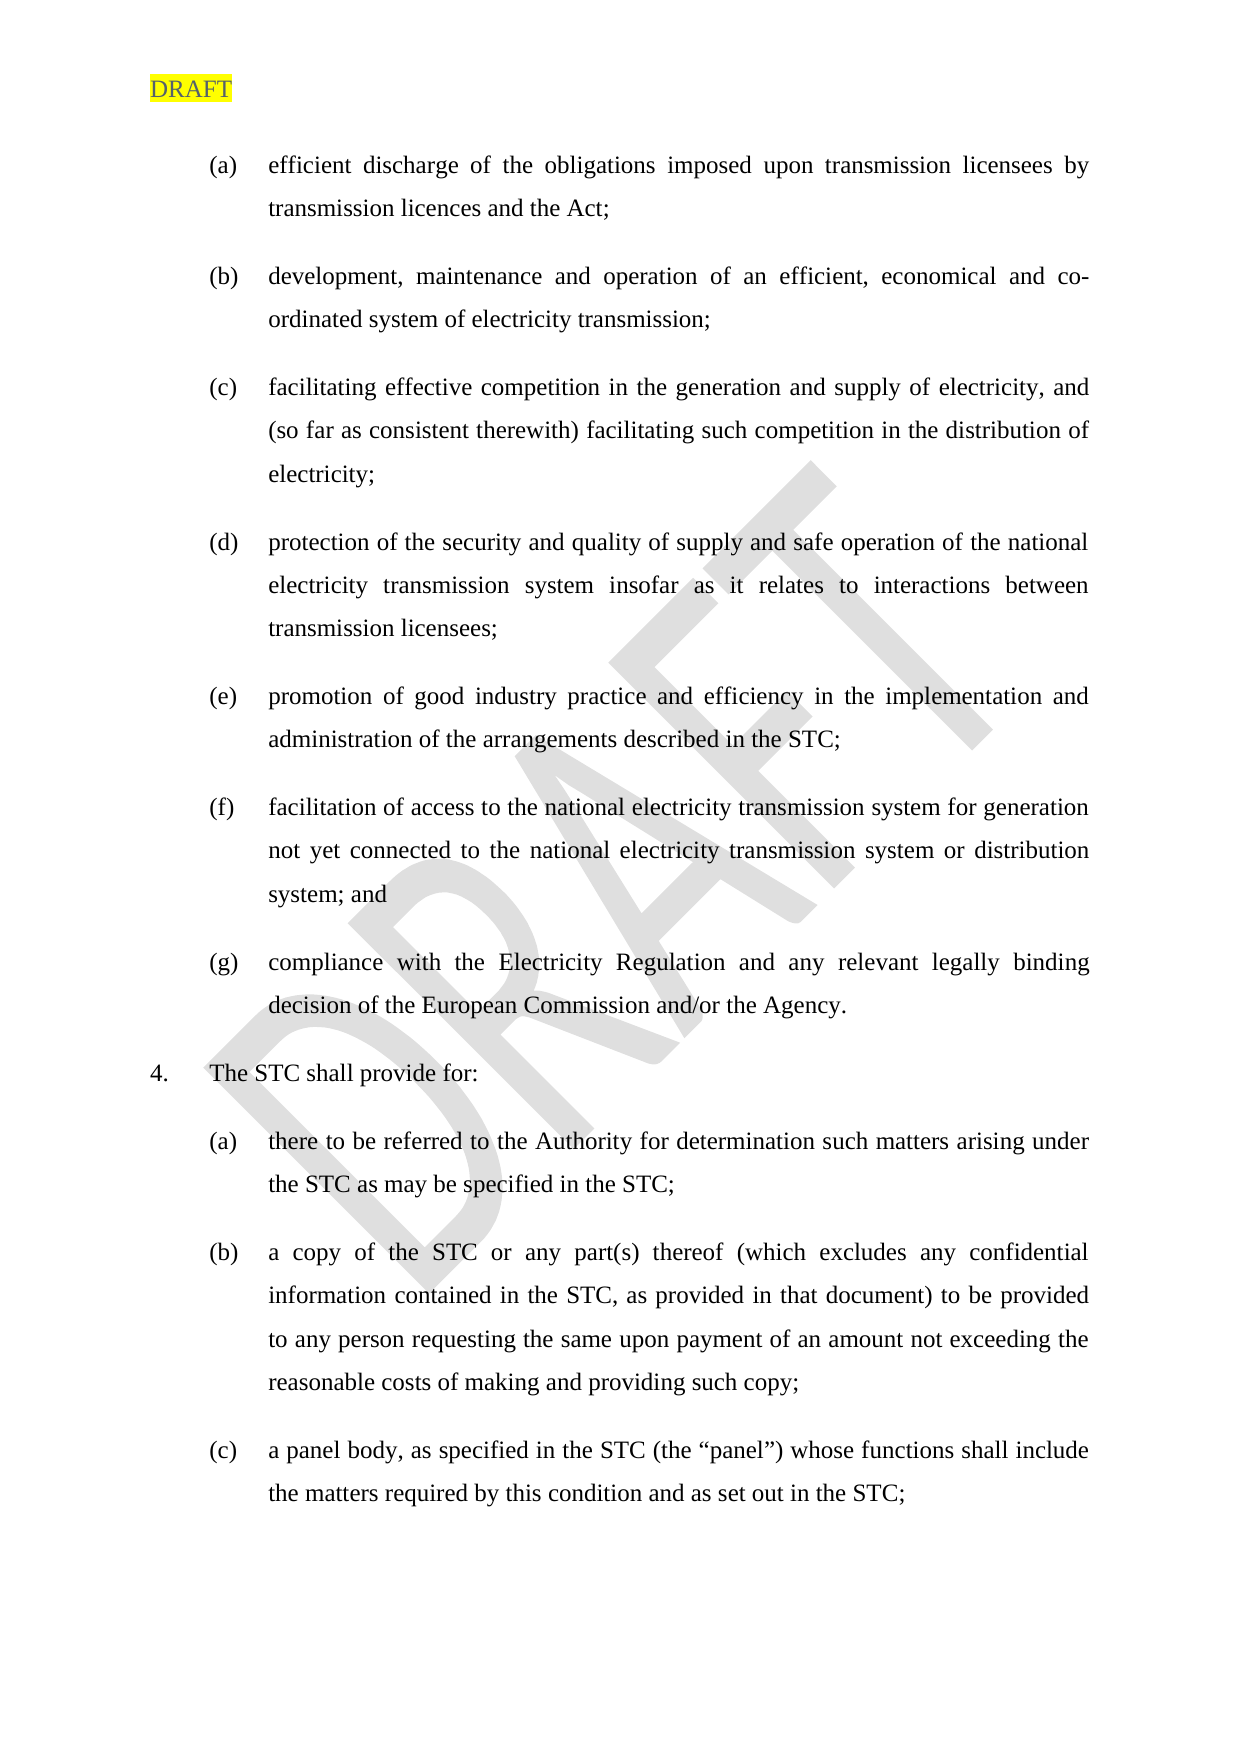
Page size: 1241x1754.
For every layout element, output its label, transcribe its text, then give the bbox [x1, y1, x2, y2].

list efficient discharge of the obligations imposed upon transmission licensees by transmission licences and the Act; [209, 150, 1090, 222]
list compliance with the Electricity Regulation and any relevant legally binding decision of the European Commission and/or the Agency. [209, 947, 1090, 1019]
list there to be referred to the Authority for determination such matters arising under the STC as may be specified in the STC; [209, 1126, 1090, 1198]
list promotion of good industry practice and efficiency in the implementation and administration of the arrangements described in the STC; [209, 681, 1090, 753]
list facilitating effective competition in the generation and supply of electricity, and (so far as consistent therewith) facilitating such competition in the distribution of electricity; [209, 372, 1090, 487]
list protection of the security and quality of supply and safe operation of the national electricity transmission system insofar as it relates to interactions between transmission licensees; [209, 527, 1090, 642]
list a copy of the STC or any part(s) thereof (which excludes any confidential information contained in the STC, as provided in that document) to be provided to any person requesting the same upon payment of an amount not exceeding the reasonable costs of making and providing such copy; [209, 1237, 1090, 1396]
list a panel body, as specified in the STC (the “panel”) whose functions shall include the matters required by this condition and as set out in the STC; [209, 1435, 1090, 1507]
list facilitation of access to the national electricity transmission system for generation not yet connected to the national electricity transmission system or distribution system; and [209, 792, 1090, 907]
list development, maintenance and operation of an efficient, economical and co-ordinated system of electricity transmission; [209, 261, 1090, 333]
list The STC shall provide for: [150, 1058, 1090, 1087]
